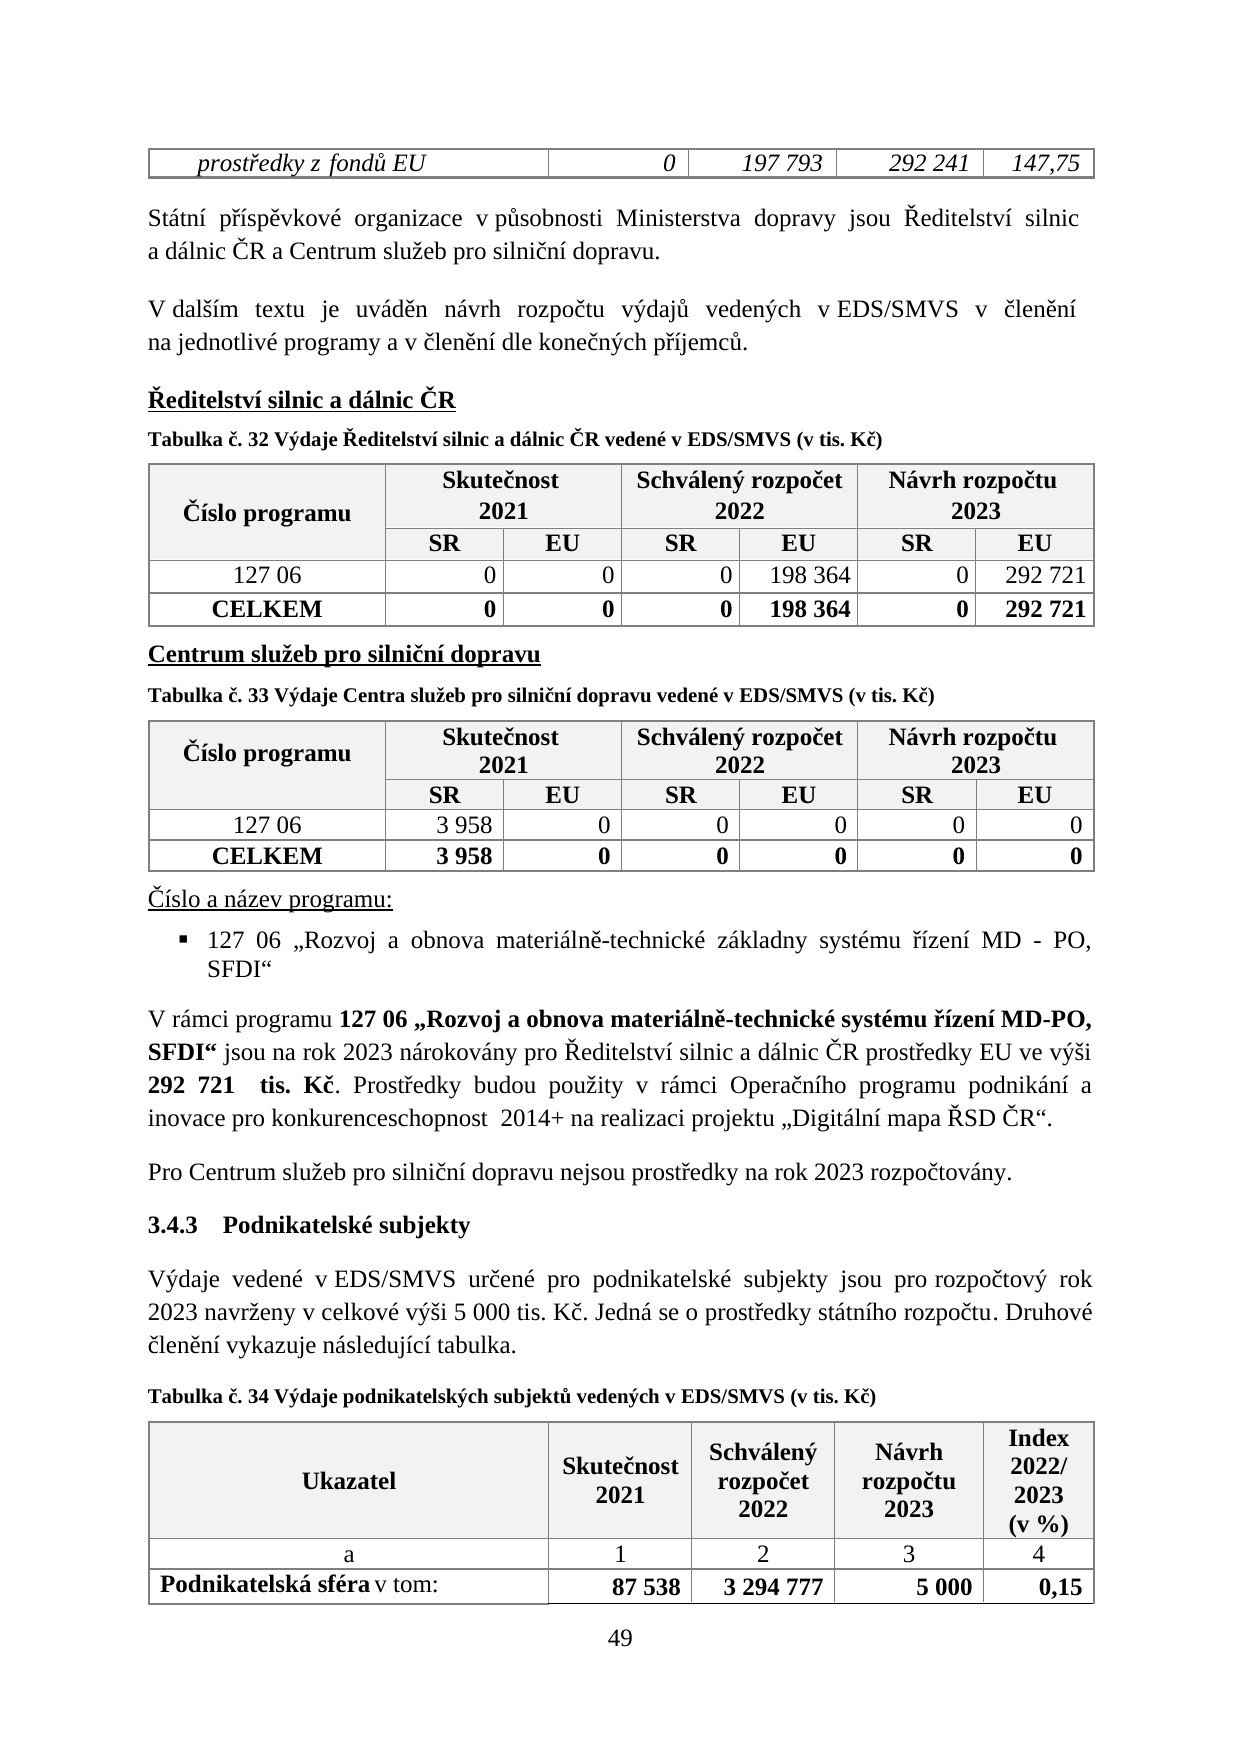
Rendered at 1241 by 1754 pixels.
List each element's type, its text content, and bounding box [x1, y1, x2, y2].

table_cell 292 241 [837, 150, 983, 176]
table_cell 0 [740, 841, 857, 869]
table_cell 3 [835, 1539, 983, 1567]
table_header Návrh rozpočtu 2023 [835, 1423, 983, 1538]
table_cell 0 [858, 841, 976, 869]
table_header Index 2022/ 2023 (v %) [984, 1423, 1093, 1538]
table_header Skutečnost 2021 [549, 1423, 691, 1538]
table_cell SR [858, 529, 975, 559]
table_cell 0 [858, 810, 976, 839]
table_cell 0 [549, 150, 688, 176]
table_cell 0 [504, 561, 621, 592]
table_cell 5 000 [834, 1570, 983, 1603]
table_cell 1 [549, 1539, 691, 1567]
table_cell 0 [504, 594, 621, 625]
table_header Schválený rozpočet 2022 [622, 722, 857, 779]
table_cell 0 [977, 810, 1093, 839]
table_cell 0 [386, 561, 503, 592]
table_cell 4 [984, 1539, 1093, 1567]
table_cell 147,75 [984, 150, 1093, 176]
subtitle Podnikatelské subjekty [148, 1210, 1093, 1239]
table_cell 0 [504, 841, 621, 869]
table_cell 198 364 [740, 561, 857, 592]
table_cell Podnikatelská sféra v tom: [150, 1570, 548, 1603]
table_cell EU [504, 780, 621, 809]
text V rámci programu 127 06 „Rozvoj a obnova materiálně-technické systému řízení MD-PO, SFDI“ jsou na rok 2023 nárokovány pro Ředitelství silnic a dálnic ČR prostředky EU ve výši 292 721 tis. Kč. Prostředky budou použity v rámci Operačního programu podnikání a inovace pro konkurenceschopnost 2014+ na realizaci projektu „Digitální mapa ŘSD ČR“. [148, 1004, 1093, 1131]
table_cell 0,15 [984, 1570, 1093, 1603]
table_cell 3 294 777 [692, 1570, 834, 1603]
table_cell 0 [622, 561, 739, 592]
table_cell 198 364 [740, 594, 857, 625]
table_cell 0 [504, 810, 621, 839]
subtitle Číslo a název programu: [148, 884, 1093, 913]
table_cell 0 [386, 594, 503, 625]
table_cell SR [622, 780, 739, 809]
text Státní příspěvkové organizace v působnosti Ministerstva dopravy jsou Ředitelství silnic a dálnic ČR a Centrum služeb pro silniční dopravu. [148, 203, 1093, 265]
table_cell SR [386, 780, 503, 809]
table_cell SR [622, 529, 739, 559]
table_cell SR [858, 780, 976, 809]
table_cell 197 793 [689, 150, 836, 176]
table_cell EU [740, 780, 857, 809]
table_cell 0 [622, 841, 739, 869]
table_cell 0 [622, 810, 739, 839]
table_cell 292 721 [976, 561, 1093, 592]
table_header Číslo programu [150, 465, 385, 559]
table_cell 3 958 [386, 810, 503, 839]
text Výdaje vedené v EDS/SMVS určené pro podnikatelské subjekty jsou pro rozpočtový rok 2023 navrženy v celkové výši 5 000 tis. Kč. Jedná se o prostředky státního rozpočtu. Druhové členění vykazuje následující tabulka. [148, 1264, 1093, 1359]
table_cell CELKEM [150, 594, 385, 625]
table_cell EU [740, 529, 857, 559]
table_cell prostředky z fondů EU [150, 150, 548, 176]
table_cell 292 721 [976, 594, 1093, 625]
table_header Schválený rozpočet 2022 [622, 465, 857, 527]
table_header Skutečnost 2021 [386, 722, 621, 779]
table_header Návrh rozpočtu 2023 [858, 722, 1093, 779]
table_header Ukazatel [150, 1423, 548, 1538]
text Ředitelství silnic a dálnic ČR [148, 386, 1093, 414]
table_header Skutečnost 2021 [386, 465, 621, 527]
text Pro Centrum služeb pro silniční dopravu nejsou prostředky na rok 2023 rozpočtovány. [148, 1157, 1093, 1185]
table_cell 3 958 [386, 841, 503, 869]
table_cell 0 [858, 561, 975, 592]
table_cell 2 [692, 1539, 834, 1567]
table_cell SR [386, 529, 503, 559]
table_cell a [150, 1539, 548, 1567]
table_cell 127 06 [150, 561, 385, 592]
table_cell 0 [977, 841, 1093, 869]
text Tabulka č. 33 Výdaje Centra služeb pro silniční dopravu vedené v EDS/SMVS (v tis. Kč) [148, 683, 1093, 707]
table_header Schválený rozpočet 2022 [692, 1423, 834, 1538]
table_cell 0 [740, 810, 857, 839]
table_cell 87 538 [549, 1570, 692, 1603]
table_cell EU [977, 780, 1093, 809]
text V dalším textu je uváděn návrh rozpočtu výdajů vedených v EDS/SMVS v členění na jednotlivé programy a v členění dle konečných příjemců. [148, 294, 1093, 356]
table_cell EU [504, 529, 621, 559]
table_cell CELKEM [150, 841, 385, 869]
subtitle Centrum služeb pro silniční dopravu [148, 639, 1093, 668]
table_header Číslo programu [150, 722, 385, 809]
table_cell 0 [858, 594, 975, 625]
text Tabulka č. 32 Výdaje Ředitelství silnic a dálnic ČR vedené v EDS/SMVS (v tis. Kč) [148, 427, 1093, 451]
table_cell 127 06 [150, 810, 385, 839]
list 127 06 „Rozvoj a obnova materiálně-technické základny systému řízení MD - PO, SFDI“ [177, 925, 1093, 983]
table_cell EU [976, 529, 1093, 559]
table_cell 0 [622, 594, 739, 625]
table_header Návrh rozpočtu 2023 [858, 465, 1093, 527]
text Tabulka č. 34 Výdaje podnikatelských subjektů vedených v EDS/SMVS (v tis. Kč) [148, 1384, 1093, 1408]
